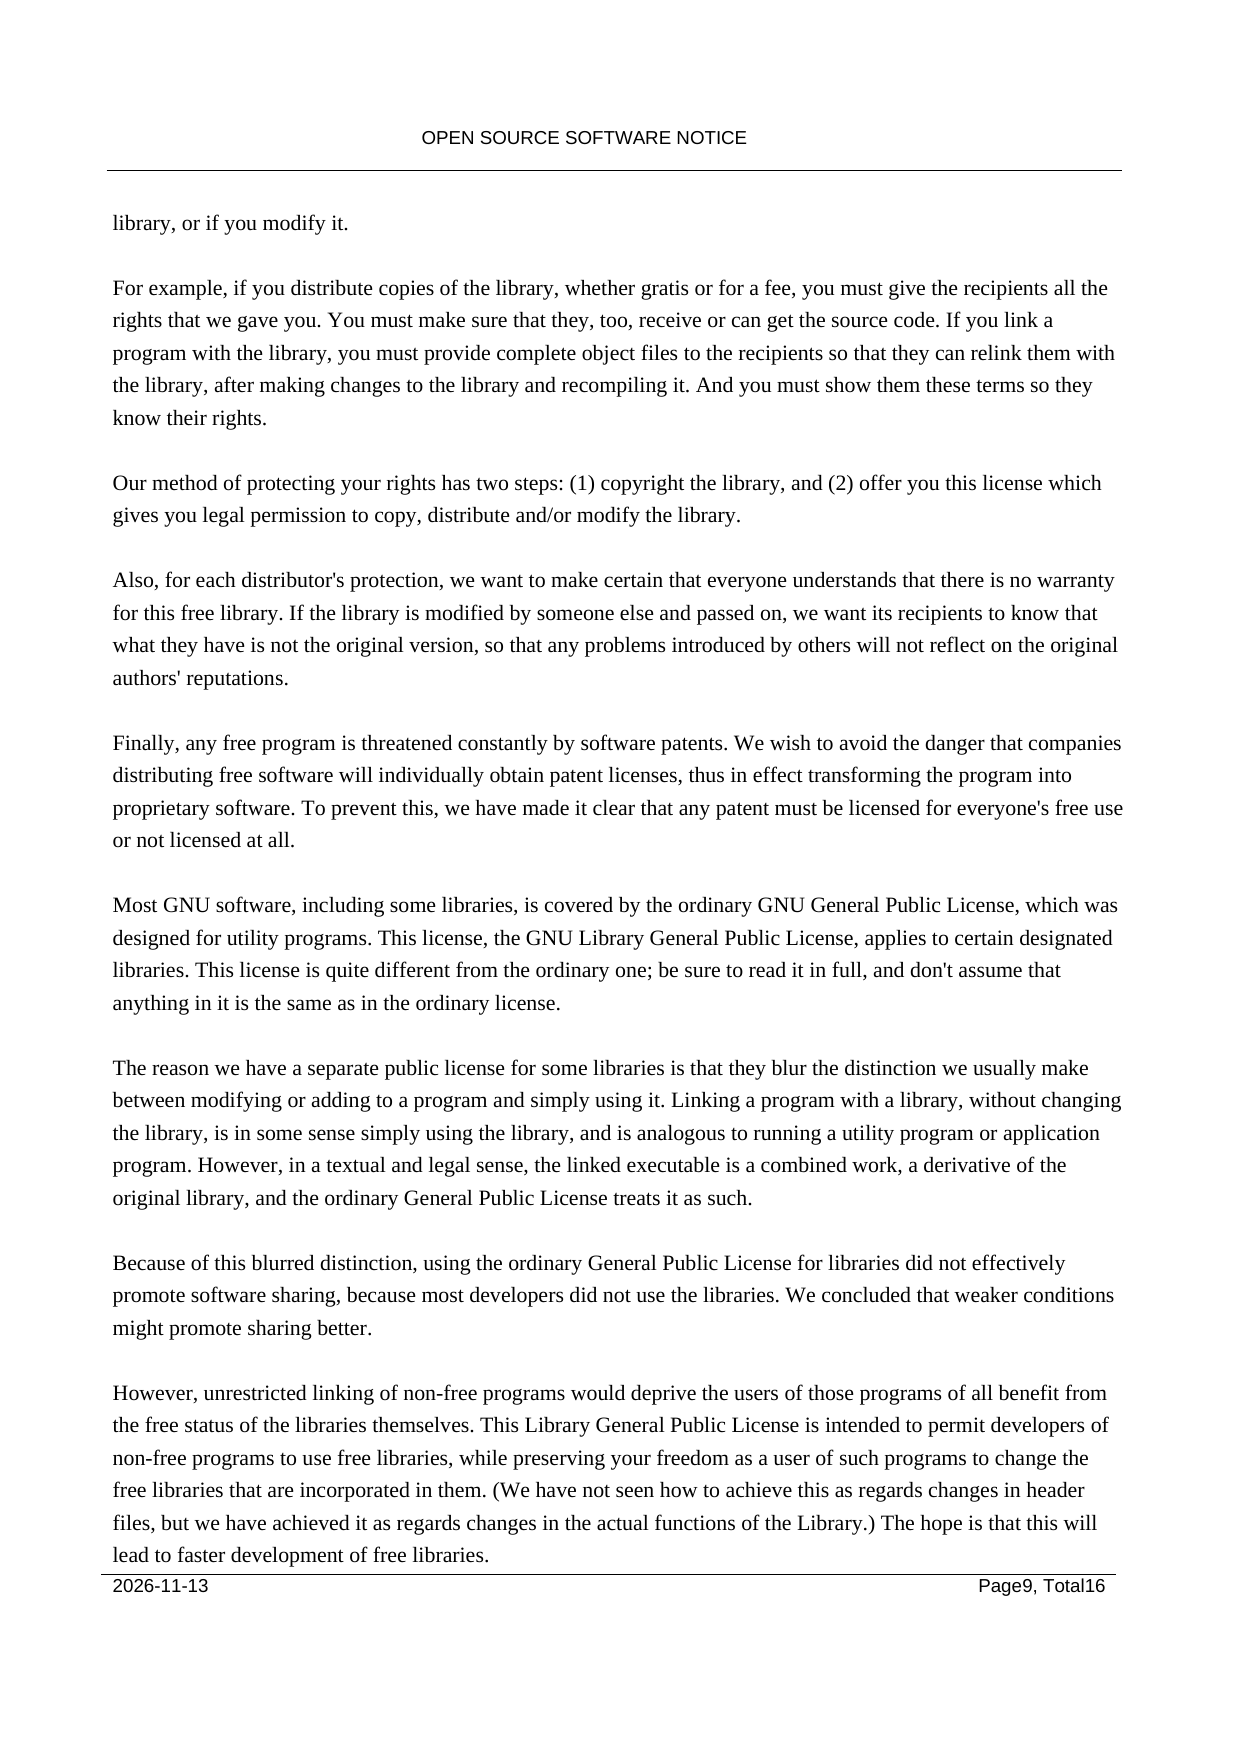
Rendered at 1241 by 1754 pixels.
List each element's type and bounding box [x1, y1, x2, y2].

text [112, 206, 1128, 1571]
